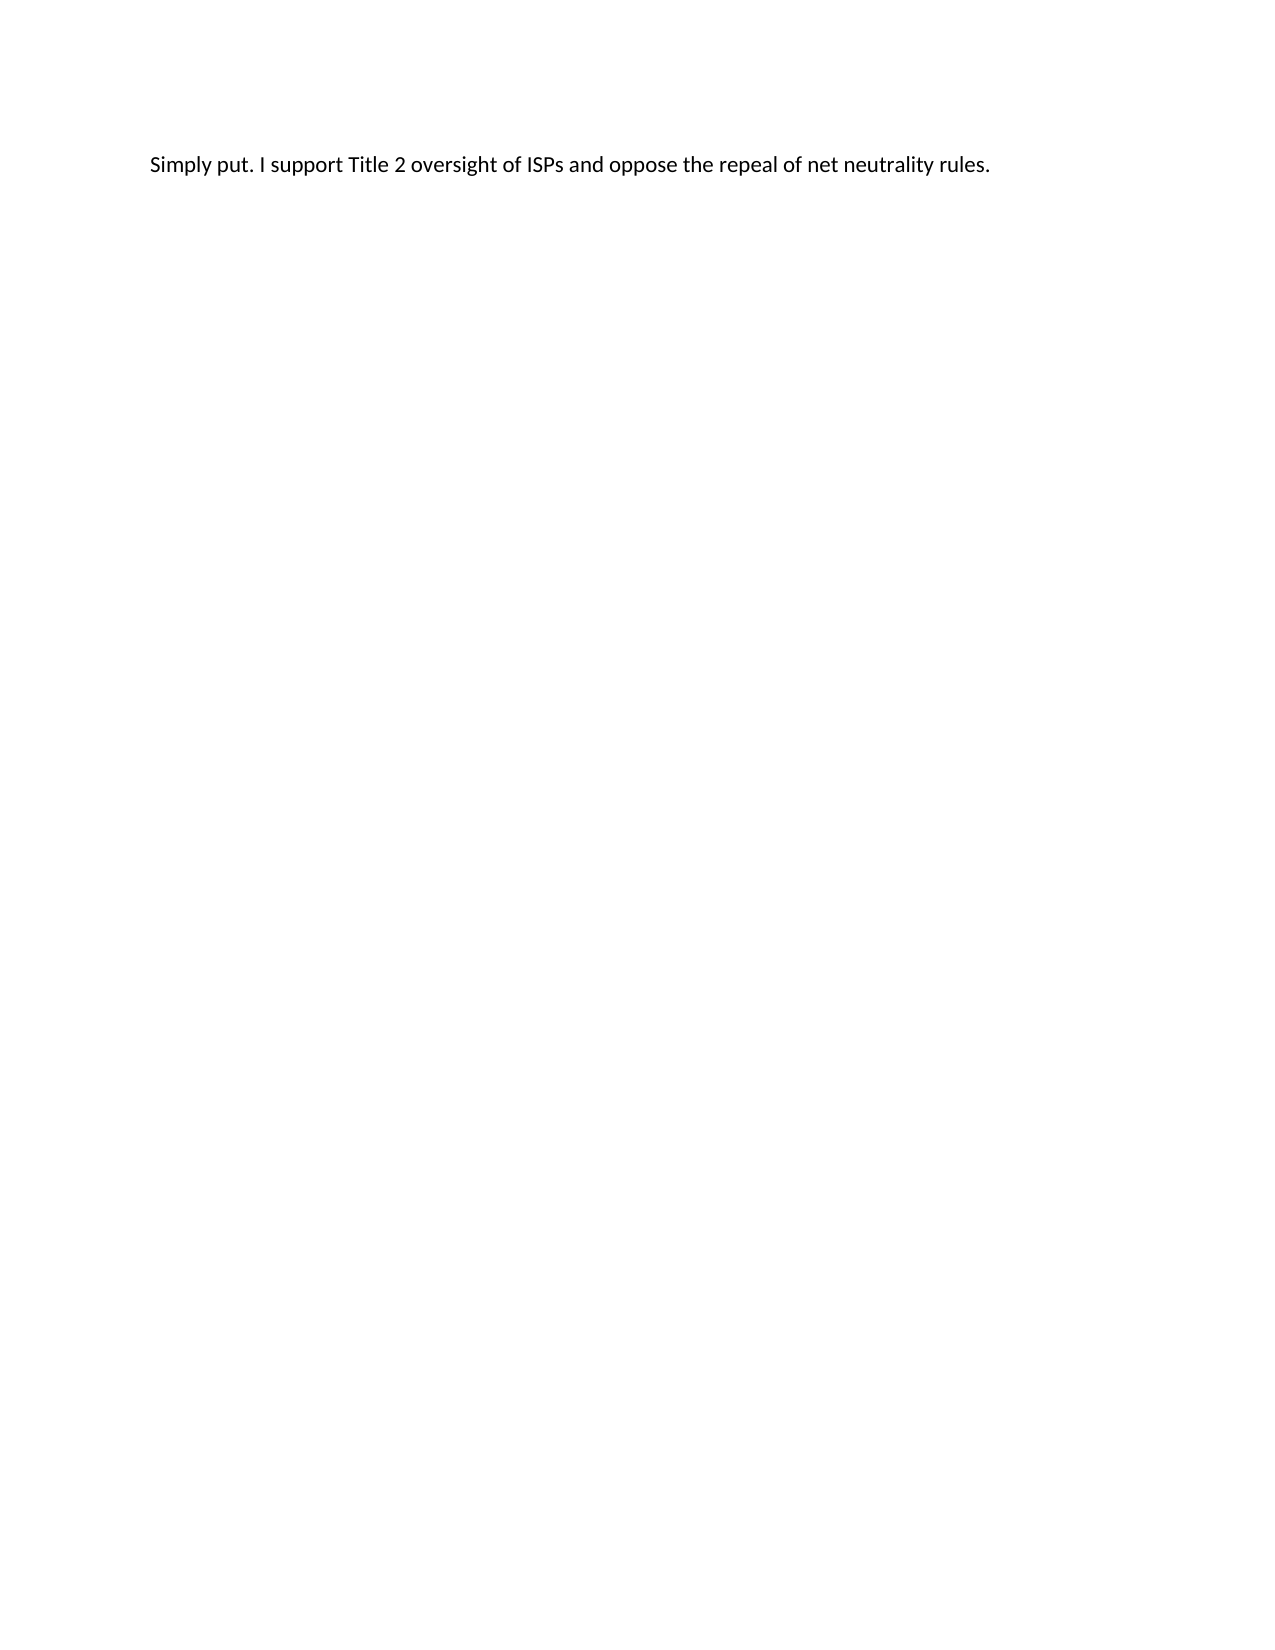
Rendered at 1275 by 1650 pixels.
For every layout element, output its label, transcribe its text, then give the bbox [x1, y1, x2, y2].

text Simply put. I support Title 2 oversight of ISPs and oppose the repeal of net neutrality rules. [150, 150, 1125, 178]
